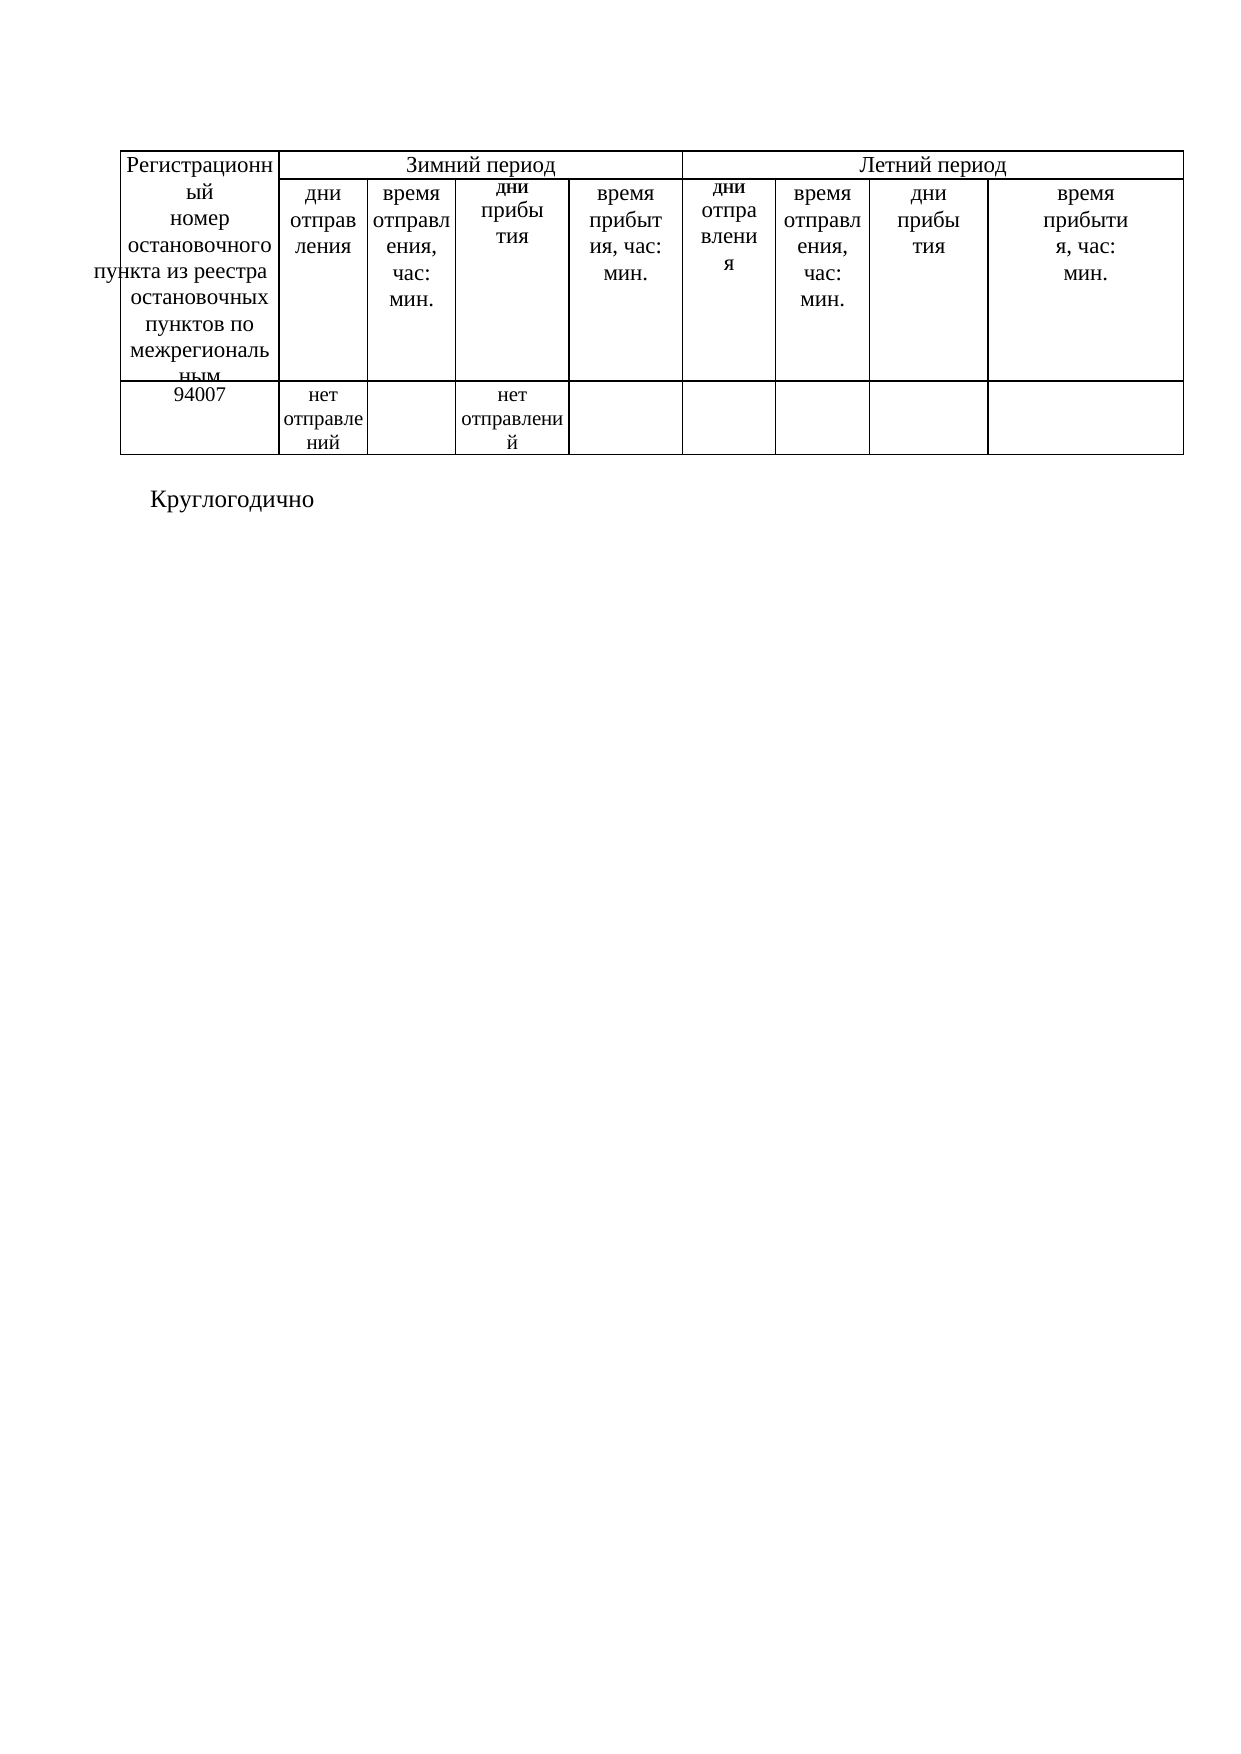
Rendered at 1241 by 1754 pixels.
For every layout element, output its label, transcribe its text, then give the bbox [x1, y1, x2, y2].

table_cell дни отправ ления [280, 180, 367, 380]
table_cell [683, 382, 775, 454]
table_cell время отправл ения, час: мин. [776, 180, 869, 380]
text Круглогодично [150, 484, 1090, 513]
table_cell [776, 382, 869, 454]
table_cell ДНИ прибы тия [456, 180, 568, 380]
table_cell [570, 382, 682, 454]
table_cell время прибыт ия, час: мин. [570, 180, 682, 380]
table_cell время прибыти я, час: мин. [989, 180, 1183, 380]
table_header Зимний период [280, 152, 682, 178]
table_cell [870, 382, 987, 454]
table_cell дни прибы тия [870, 180, 987, 380]
table_cell [368, 382, 455, 454]
table_header Летний период [683, 152, 1183, 178]
table_cell нет отправлений [456, 382, 568, 454]
table_cell нет отправлений [280, 382, 367, 454]
table_cell время отправл ения, час: мин. [368, 180, 455, 380]
table_cell ДНИ отпра влени я [683, 180, 775, 380]
table_cell 94007 [121, 382, 278, 454]
table_cell [989, 382, 1183, 454]
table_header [121, 152, 278, 380]
